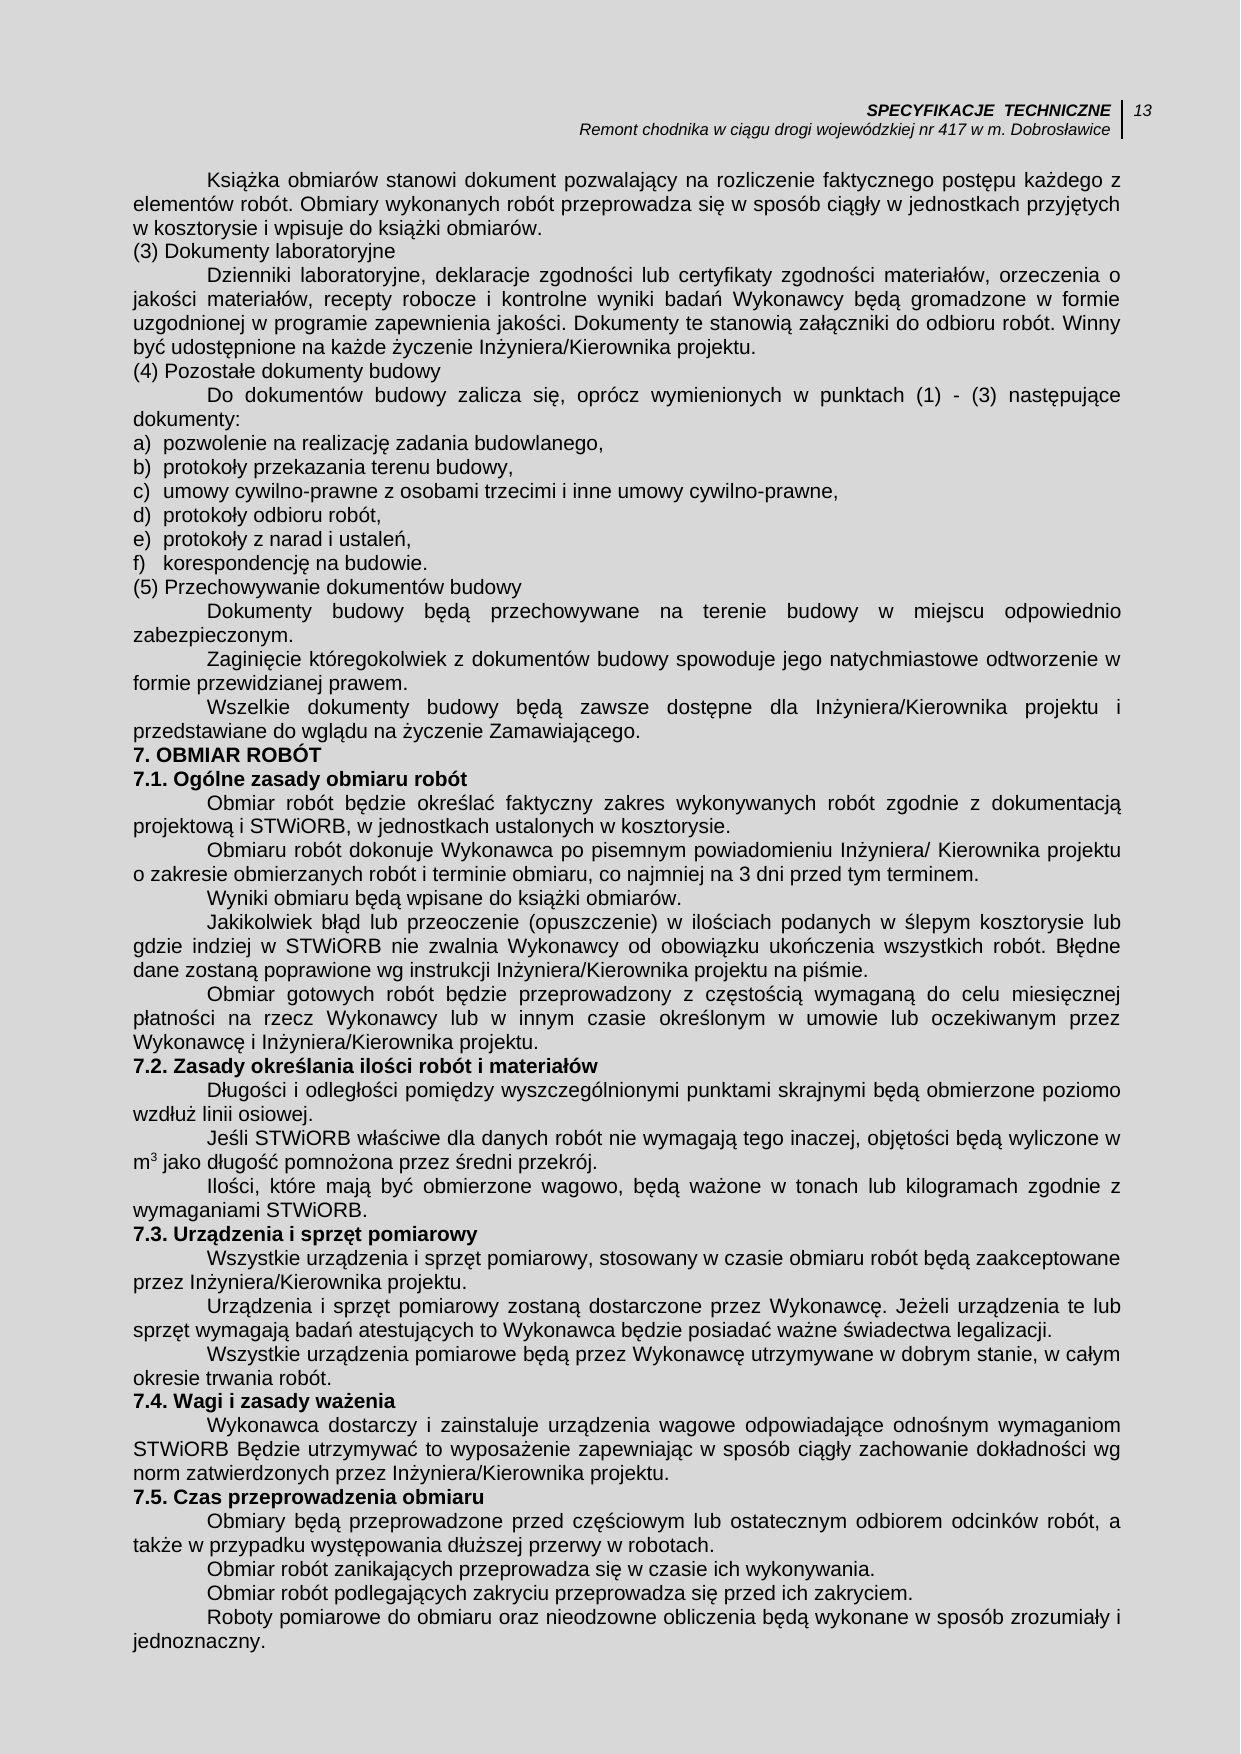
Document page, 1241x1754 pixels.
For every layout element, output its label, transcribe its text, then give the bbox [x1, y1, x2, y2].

text Roboty pomiarowe do obmiaru oraz nieodzowne obliczenia będą wykonane w sposób zrozumiały i jednoznaczny. [133, 1605, 1122, 1653]
subtitle 7.3. Urządzenia i sprzęt pomiarowy [133, 1222, 1122, 1246]
text (3) Dokumenty laboratoryjne [133, 239, 1122, 263]
subtitle 7.4. Wagi i zasady ważenia [133, 1389, 1122, 1413]
text Obmiar robót będzie określać faktyczny zakres wykonywanych robót zgodnie z dokumentacją projektową i STWiORB, w jednostkach ustalonych w kosztorysie. [133, 790, 1122, 838]
text (4) Pozostałe dokumenty budowy [133, 359, 1122, 383]
subtitle 7.2. Zasady określania ilości robót i materiałów [133, 1054, 1122, 1078]
subtitle 7.1. Ogólne zasady obmiaru robót [133, 766, 1122, 790]
text Książka obmiarów stanowi dokument pozwalający na rozliczenie faktycznego postępu każdego z elementów robót. Obmiary wykonanych robót przeprowadza się w sposób ciągły w jednostkach przyjętych w kosztorysie i wpisuje do książki obmiarów. [133, 167, 1122, 239]
text Obmiar robót podlegających zakryciu przeprowadza się przed ich zakryciem. [133, 1581, 1122, 1605]
text Długości i odległości pomiędzy wyszczególnionymi punktami skrajnymi będą obmierzone poziomo wzdłuż linii osiowej. [133, 1078, 1122, 1126]
text Ilości, które mają być obmierzone wagowo, będą ważone w tonach lub kilogramach zgodnie z wymaganiami STWiORB. [133, 1174, 1122, 1222]
text (5) Przechowywanie dokumentów budowy [133, 575, 1122, 599]
text Dzienniki laboratoryjne, deklaracje zgodności lub certyfikaty zgodności materiałów, orzeczenia o jakości materiałów, recepty robocze i kontrolne wyniki badań Wykonawcy będą gromadzone w formie uzgodnionej w programie zapewnienia jakości. Dokumenty te stanowią załączniki do odbioru robót. Winny być udostępnione na każde życzenie Inżyniera/Kierownika projektu. [133, 263, 1122, 359]
list protokoły z narad i ustaleń, [133, 527, 1122, 551]
text Do dokumentów budowy zalicza się, oprócz wymienionych w punktach (1) - (3) następujące dokumenty: [133, 383, 1122, 431]
text Zaginięcie któregokolwiek z dokumentów budowy spowoduje jego natychmiastowe odtworzenie w formie przewidzianej prawem. [133, 647, 1122, 694]
text Wszystkie urządzenia i sprzęt pomiarowy, stosowany w czasie obmiaru robót będą zaakceptowane przez Inżyniera/Kierownika projektu. [133, 1246, 1122, 1293]
list protokoły przekazania terenu budowy, [133, 455, 1122, 479]
list umowy cywilno-prawne z osobami trzecimi i inne umowy cywilno-prawne, [133, 479, 1122, 503]
subtitle 7.5. Czas przeprowadzenia obmiaru [133, 1485, 1122, 1509]
text Dokumenty budowy będą przechowywane na terenie budowy w miejscu odpowiednio zabezpieczonym. [133, 599, 1122, 647]
subtitle 7. obmiar robót [133, 742, 1122, 766]
text Wszelkie dokumenty budowy będą zawsze dostępne dla Inżyniera/Kierownika projektu i przedstawiane do wglądu na życzenie Zamawiającego. [133, 694, 1122, 742]
text Obmiary będą przeprowadzone przed częściowym lub ostatecznym odbiorem odcinków robót, a także w przypadku występowania dłuższej przerwy w robotach. [133, 1509, 1122, 1557]
text Wyniki obmiaru będą wpisane do książki obmiarów. [133, 886, 1122, 910]
text Wykonawca dostarczy i zainstaluje urządzenia wagowe odpowiadające odnośnym wymaganiom STWiORB Będzie utrzymywać to wyposażenie zapewniając w sposób ciągły zachowanie dokładności wg norm zatwierdzonych przez Inżyniera/Kierownika projektu. [133, 1413, 1122, 1485]
text Urządzenia i sprzęt pomiarowy zostaną dostarczone przez Wykonawcę. Jeżeli urządzenia te lub sprzęt wymagają badań atestujących to Wykonawca będzie posiadać ważne świadectwa legalizacji. [133, 1293, 1122, 1341]
text Wszystkie urządzenia pomiarowe będą przez Wykonawcę utrzymywane w dobrym stanie, w całym okresie trwania robót. [133, 1341, 1122, 1389]
text Jeśli STWiORB właściwe dla danych robót nie wymagają tego inaczej, objętości będą wyliczone w m3 jako długość pomnożona przez średni przekrój. [133, 1126, 1122, 1174]
list korespondencję na budowie. [133, 551, 1122, 575]
list protokoły odbioru robót, [133, 503, 1122, 527]
text Obmiaru robót dokonuje Wykonawca po pisemnym powiadomieniu Inżyniera/ Kierownika projektu o zakresie obmierzanych robót i terminie obmiaru, co najmniej na 3 dni przed tym terminem. [133, 838, 1122, 886]
text Obmiar gotowych robót będzie przeprowadzony z częstością wymaganą do celu miesięcznej płatności na rzecz Wykonawcy lub w innym czasie określonym w umowie lub oczekiwanym przez Wykonawcę i Inżyniera/Kierownika projektu. [133, 982, 1122, 1054]
text Obmiar robót zanikających przeprowadza się w czasie ich wykonywania. [133, 1557, 1122, 1581]
text Jakikolwiek błąd lub przeoczenie (opuszczenie) w ilościach podanych w ślepym kosztorysie lub gdzie indziej w STWiORB nie zwalnia Wykonawcy od obowiązku ukończenia wszystkich robót. Błędne dane zostaną poprawione wg instrukcji Inżyniera/Kierownika projektu na piśmie. [133, 910, 1122, 982]
list pozwolenie na realizację zadania budowlanego, [133, 431, 1122, 455]
